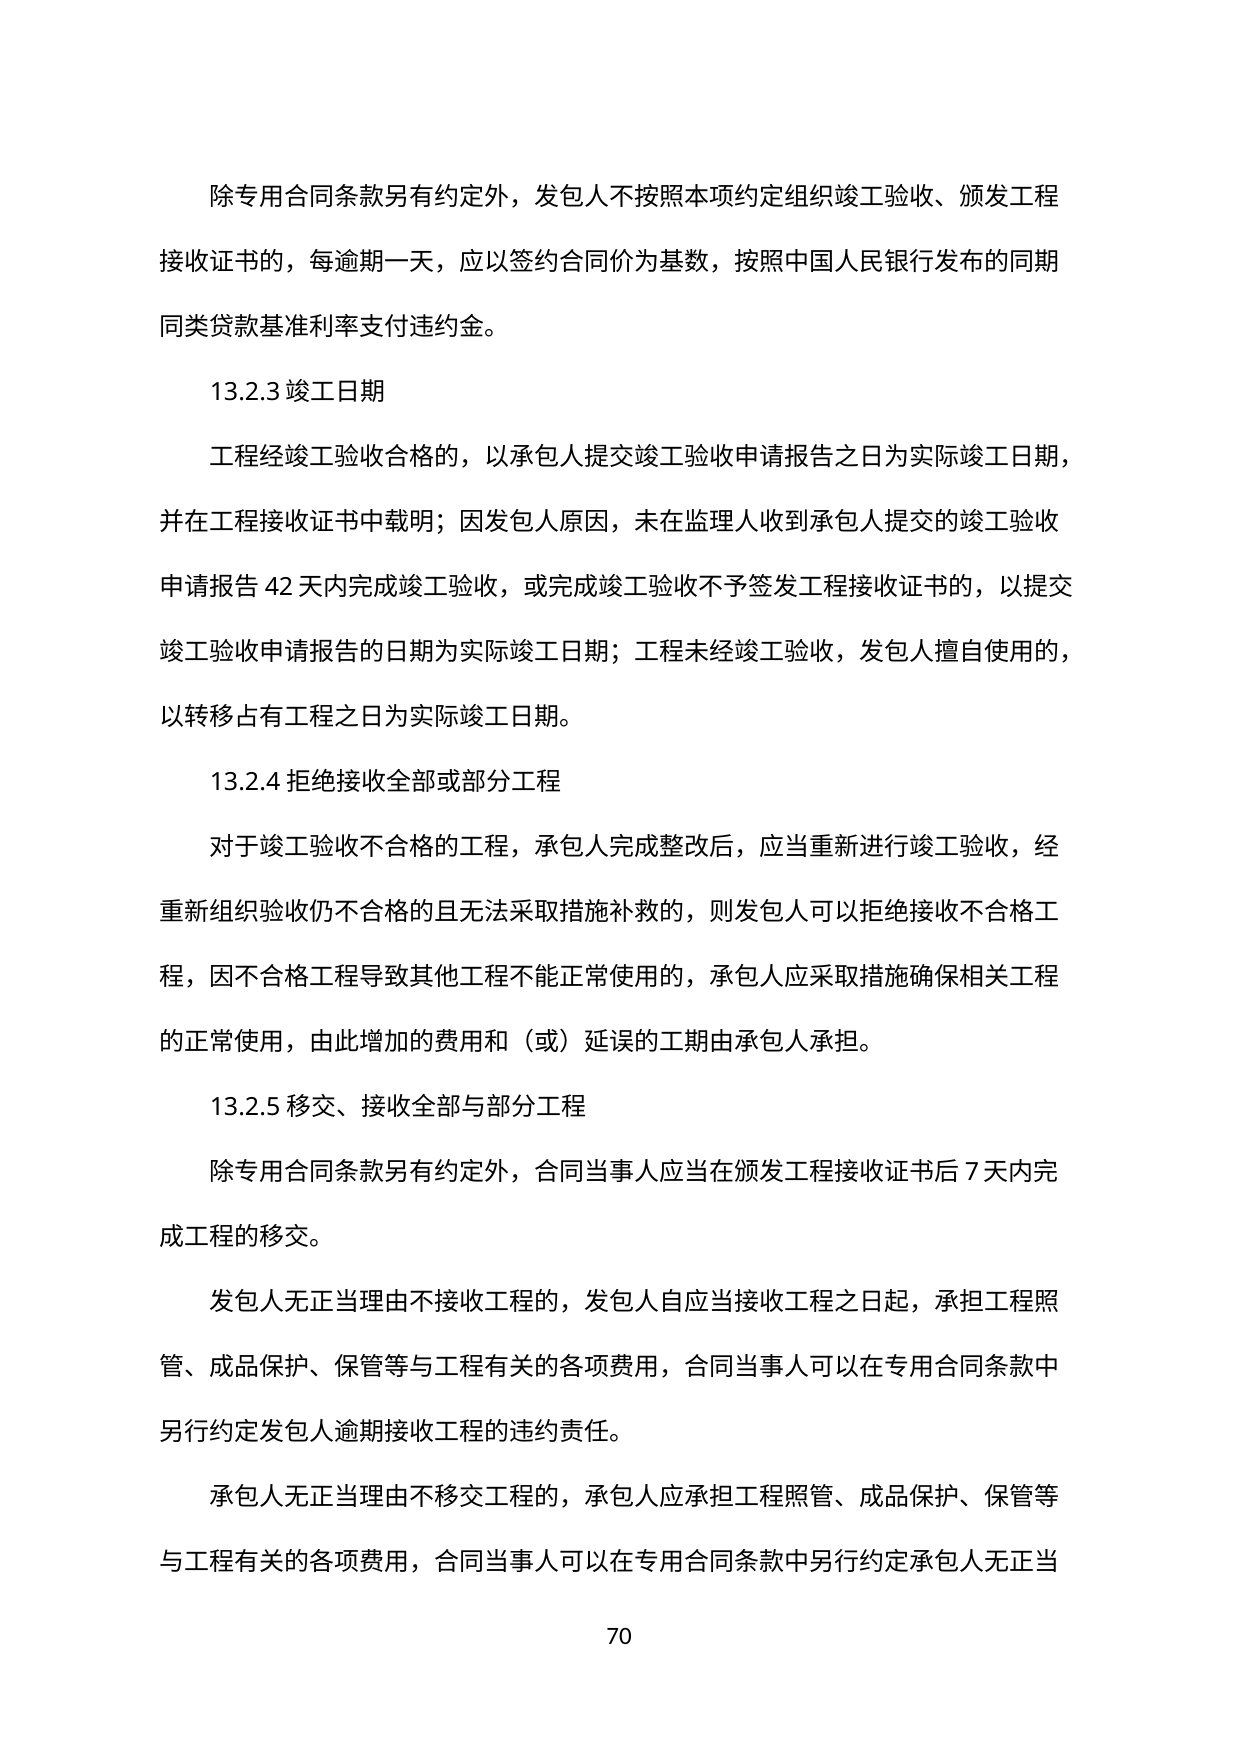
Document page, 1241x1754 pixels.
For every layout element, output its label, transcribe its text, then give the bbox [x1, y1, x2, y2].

text 除专用合同条款另有约定外，发包人不按照本项约定组织竣工验收、颁发工程接收证书的，每逾期一天，应以签约合同价为基数，按照中国人民银行发布的同期同类贷款基准利率支付违约金。 [159, 162, 1078, 357]
text 除专用合同条款另有约定外，合同当事人应当在颁发工程接收证书后7天内完成工程的移交。 [159, 1137, 1078, 1267]
text 对于竣工验收不合格的工程，承包人完成整改后，应当重新进行竣工验收，经重新组织验收仍不合格的且无法采取措施补救的，则发包人可以拒绝接收不合格工程，因不合格工程导致其他工程不能正常使用的，承包人应采取措施确保相关工程的正常使用，由此增加的费用和（或）延误的工期由承包人承担。 [159, 812, 1078, 1072]
text 13.2.5 移交、接收全部与部分工程 [159, 1072, 1078, 1137]
text 13.2.4 拒绝接收全部或部分工程 [159, 747, 1078, 812]
text 工程经竣工验收合格的，以承包人提交竣工验收申请报告之日为实际竣工日期，并在工程接收证书中载明；因发包人原因，未在监理人收到承包人提交的竣工验收申请报告42天内完成竣工验收，或完成竣工验收不予签发工程接收证书的，以提交竣工验收申请报告的日期为实际竣工日期；工程未经竣工验收，发包人擅自使用的，以转移占有工程之日为实际竣工日期。 [159, 422, 1078, 747]
text 13.2.3竣工日期 [159, 357, 1078, 422]
text 发包人无正当理由不接收工程的，发包人自应当接收工程之日起，承担工程照管、成品保护、保管等与工程有关的各项费用，合同当事人可以在专用合同条款中另行约定发包人逾期接收工程的违约责任。 [159, 1267, 1078, 1462]
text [159, 1462, 1078, 1592]
